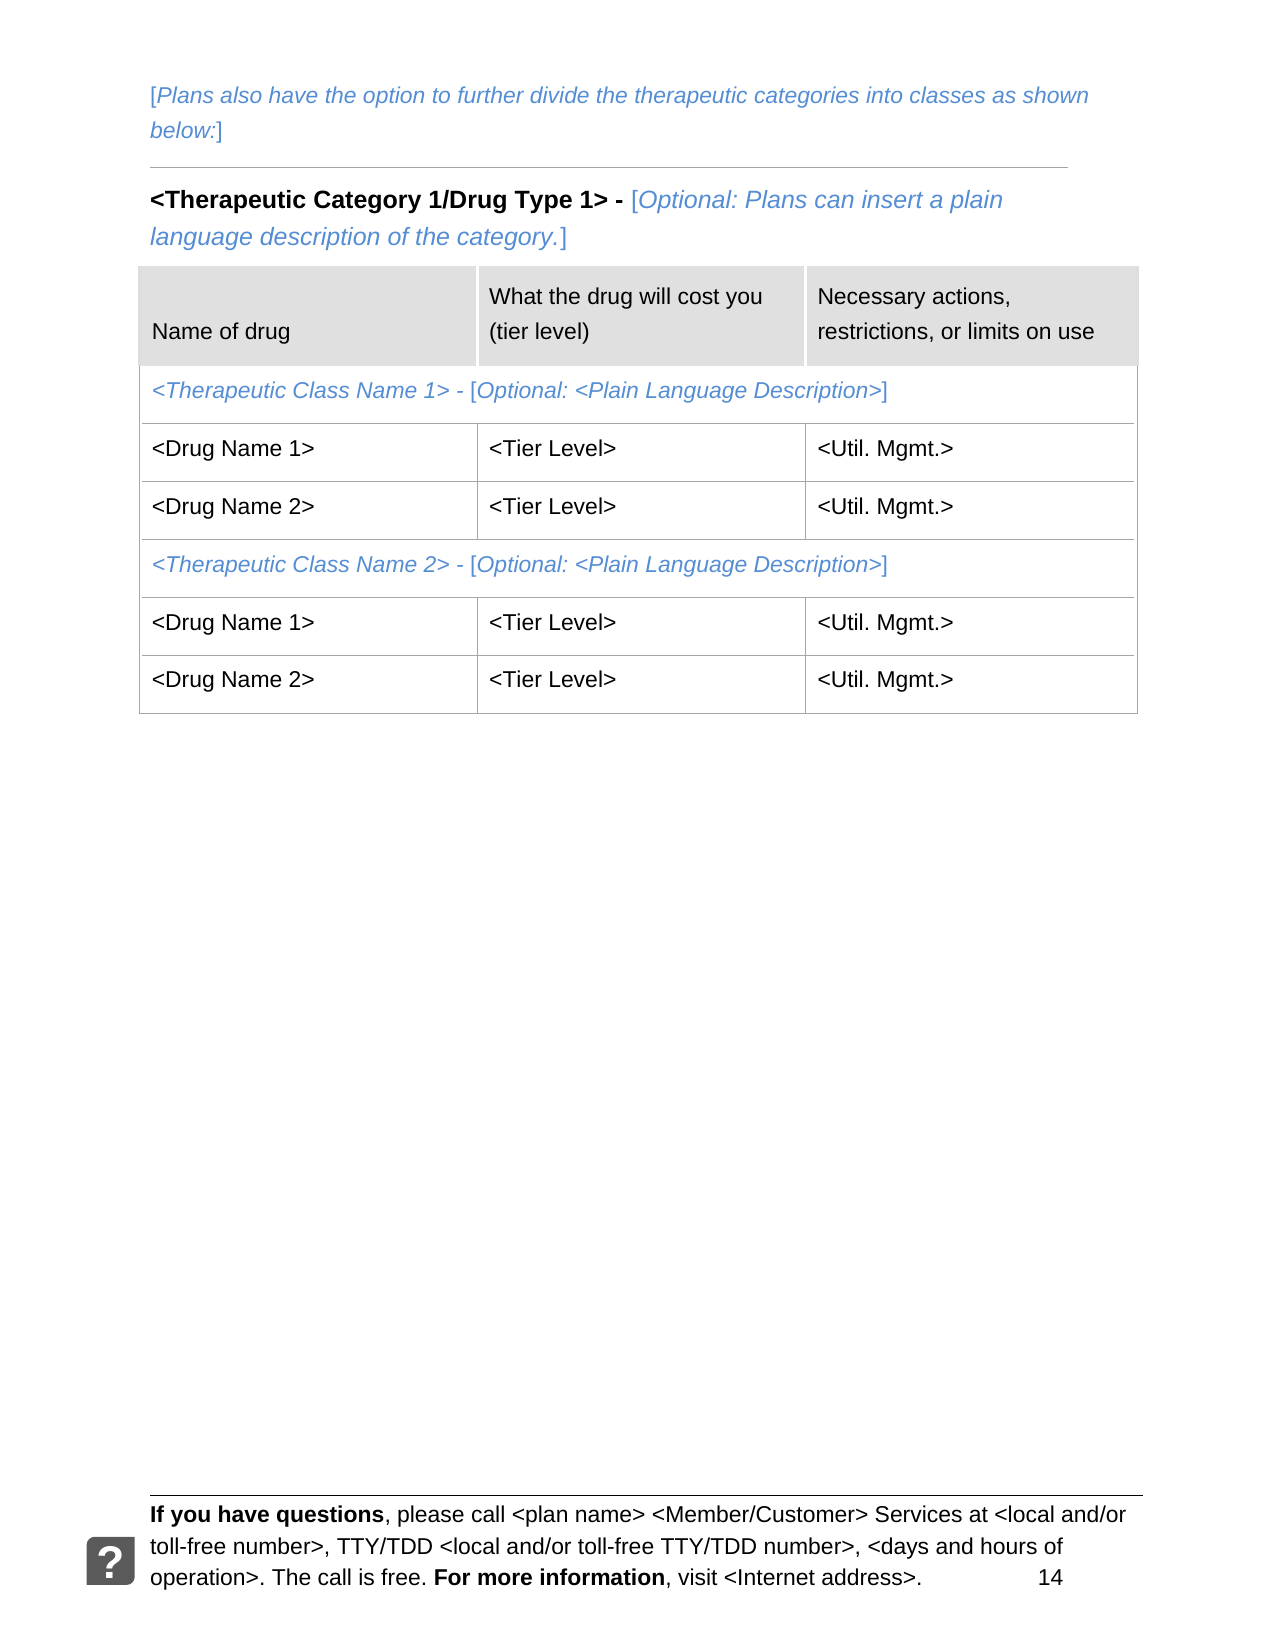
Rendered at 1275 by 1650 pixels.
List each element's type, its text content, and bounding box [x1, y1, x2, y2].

table_cell <Tier Level> [478, 482, 805, 539]
table_cell <Therapeutic Class Name 1> - [Optional: <Plain Language Description>] [140, 366, 1137, 423]
table_cell <Util. Mgmt.> [806, 481, 1137, 539]
table_cell <Tier Level> [478, 598, 805, 655]
table_cell <Drug Name 2> [140, 655, 477, 713]
table_cell <Drug Name 1> [140, 423, 477, 481]
table_cell <Tier Level> [478, 424, 805, 481]
subtitle <Therapeutic Category 1/Drug Type 1> - [Optional: Plans can insert a plain language description of the category.] [150, 168, 1068, 253]
table_cell <Drug Name 1> [140, 597, 477, 655]
table_cell <Therapeutic Class Name 2> - [Optional: <Plain Language Description>] [140, 539, 1137, 597]
table_header Name of drug [141, 266, 476, 366]
table_cell <Tier Level> [478, 656, 805, 713]
table_header Necessary actions, restrictions, or limits on use [807, 266, 1136, 366]
table_cell <Util. Mgmt.> [806, 655, 1137, 713]
table_cell <Util. Mgmt.> [806, 597, 1137, 655]
table_header What the drug will cost you (tier level) [479, 266, 804, 366]
table_cell <Drug Name 2> [140, 481, 477, 539]
text [Plans also have the option to further divide the therapeutic categories into classes as shown below:] [150, 75, 1143, 146]
table_cell <Util. Mgmt.> [806, 423, 1137, 481]
